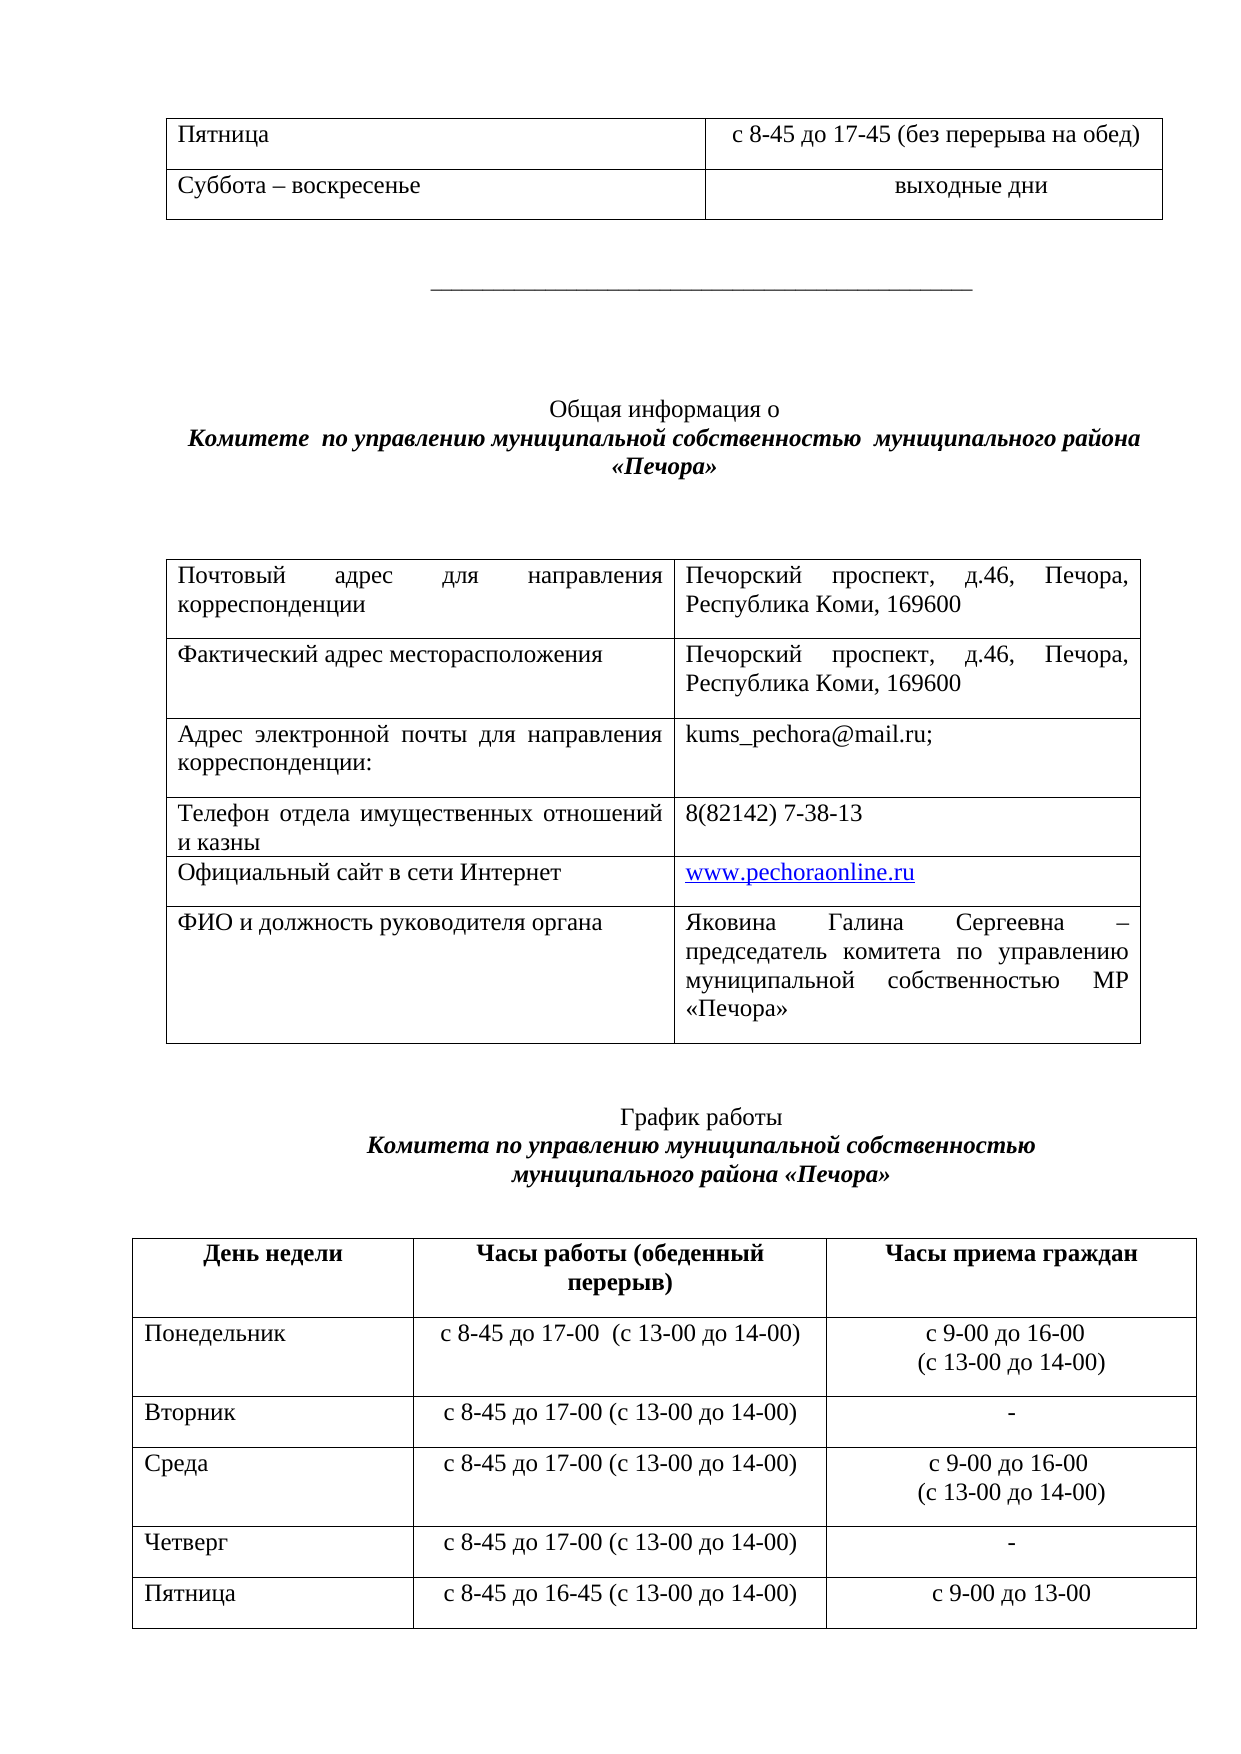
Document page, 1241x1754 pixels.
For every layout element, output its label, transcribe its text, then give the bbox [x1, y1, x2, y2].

table_cell kums_pechora@mail.ru; [675, 719, 1140, 797]
table_cell с 9-00 до 13-00 (с 13-00 до 14-00) [827, 1578, 1196, 1627]
table_cell с 9-00 до 16-00 (с 13-00 до 14-00) [827, 1318, 1196, 1396]
table_cell Печорский проспект, д.46, Печора, Республика Коми, 169600 [675, 639, 1140, 718]
table_cell 8(82142) 7-38-13 [675, 798, 1140, 856]
text муниципального района «Печора» [177, 1159, 1152, 1188]
table_header Часы приема граждан [827, 1239, 1196, 1317]
table_cell Понедельник [133, 1318, 413, 1396]
table_cell Адрес электронной почты для направления корреспонденции: [167, 719, 674, 797]
text Комитете по управлению муниципальной собственностью муниципального района «Печора» [177, 423, 1152, 480]
text Комитета по управлению муниципальной собственностью [177, 1130, 1152, 1159]
table_cell с 8-45 до 17-00 (с 13-00 до 14-00) [414, 1318, 826, 1396]
text ____________________________________________________ [177, 268, 1152, 293]
text График работы [177, 1102, 1152, 1130]
table_cell Фактический адрес месторасположения [167, 639, 674, 718]
table_header Почтовый адрес для направления корреспонденции [167, 560, 674, 638]
table_cell с 8-45 до 17-00 (с 13-00 до 14-00) [414, 1527, 826, 1577]
table_cell с 8-45 до 17-00 (с 13-00 до 14-00) [414, 1397, 826, 1447]
table_cell Вторник [133, 1397, 413, 1447]
table_cell с 8-45 до 17-45 (без перерыва на обед) [706, 119, 1162, 169]
table_cell Суббота – воскресенье [167, 170, 705, 219]
table_cell выходные дни [706, 170, 1162, 219]
table_cell Четверг [133, 1527, 413, 1577]
text Общая информация о [177, 394, 1152, 423]
table_cell Яковина Галина Сергеевна – председатель комитета по управлению муниципальной собственностью МР «Печора» [675, 907, 1140, 1043]
table_header Часы работы (обеденный перерыв) [414, 1239, 826, 1317]
table_cell Среда [133, 1448, 413, 1526]
table_header День недели [133, 1239, 413, 1317]
table_cell - [827, 1527, 1196, 1577]
table_cell Официальный сайт в сети Интернет [167, 857, 674, 906]
table_cell с 8-45 до 17-00 (с 13-00 до 14-00) [414, 1448, 826, 1526]
table_cell www.pechoraonline.ru [675, 857, 1140, 906]
table_cell ФИО и должность руководителя органа [167, 907, 674, 1043]
table_cell - [827, 1397, 1196, 1447]
table_header Печорский проспект, д.46, Печора, Республика Коми, 169600 [675, 560, 1140, 638]
table_cell Пятница [133, 1578, 413, 1627]
table_cell Телефон отдела имущественных отношений и казны [167, 798, 674, 856]
table_cell с 8-45 до 16-45 (с 13-00 до 14-00) [414, 1578, 826, 1627]
table_cell с 9-00 до 16-00 (с 13-00 до 14-00) [827, 1448, 1196, 1526]
table_cell Пятница [167, 119, 705, 169]
